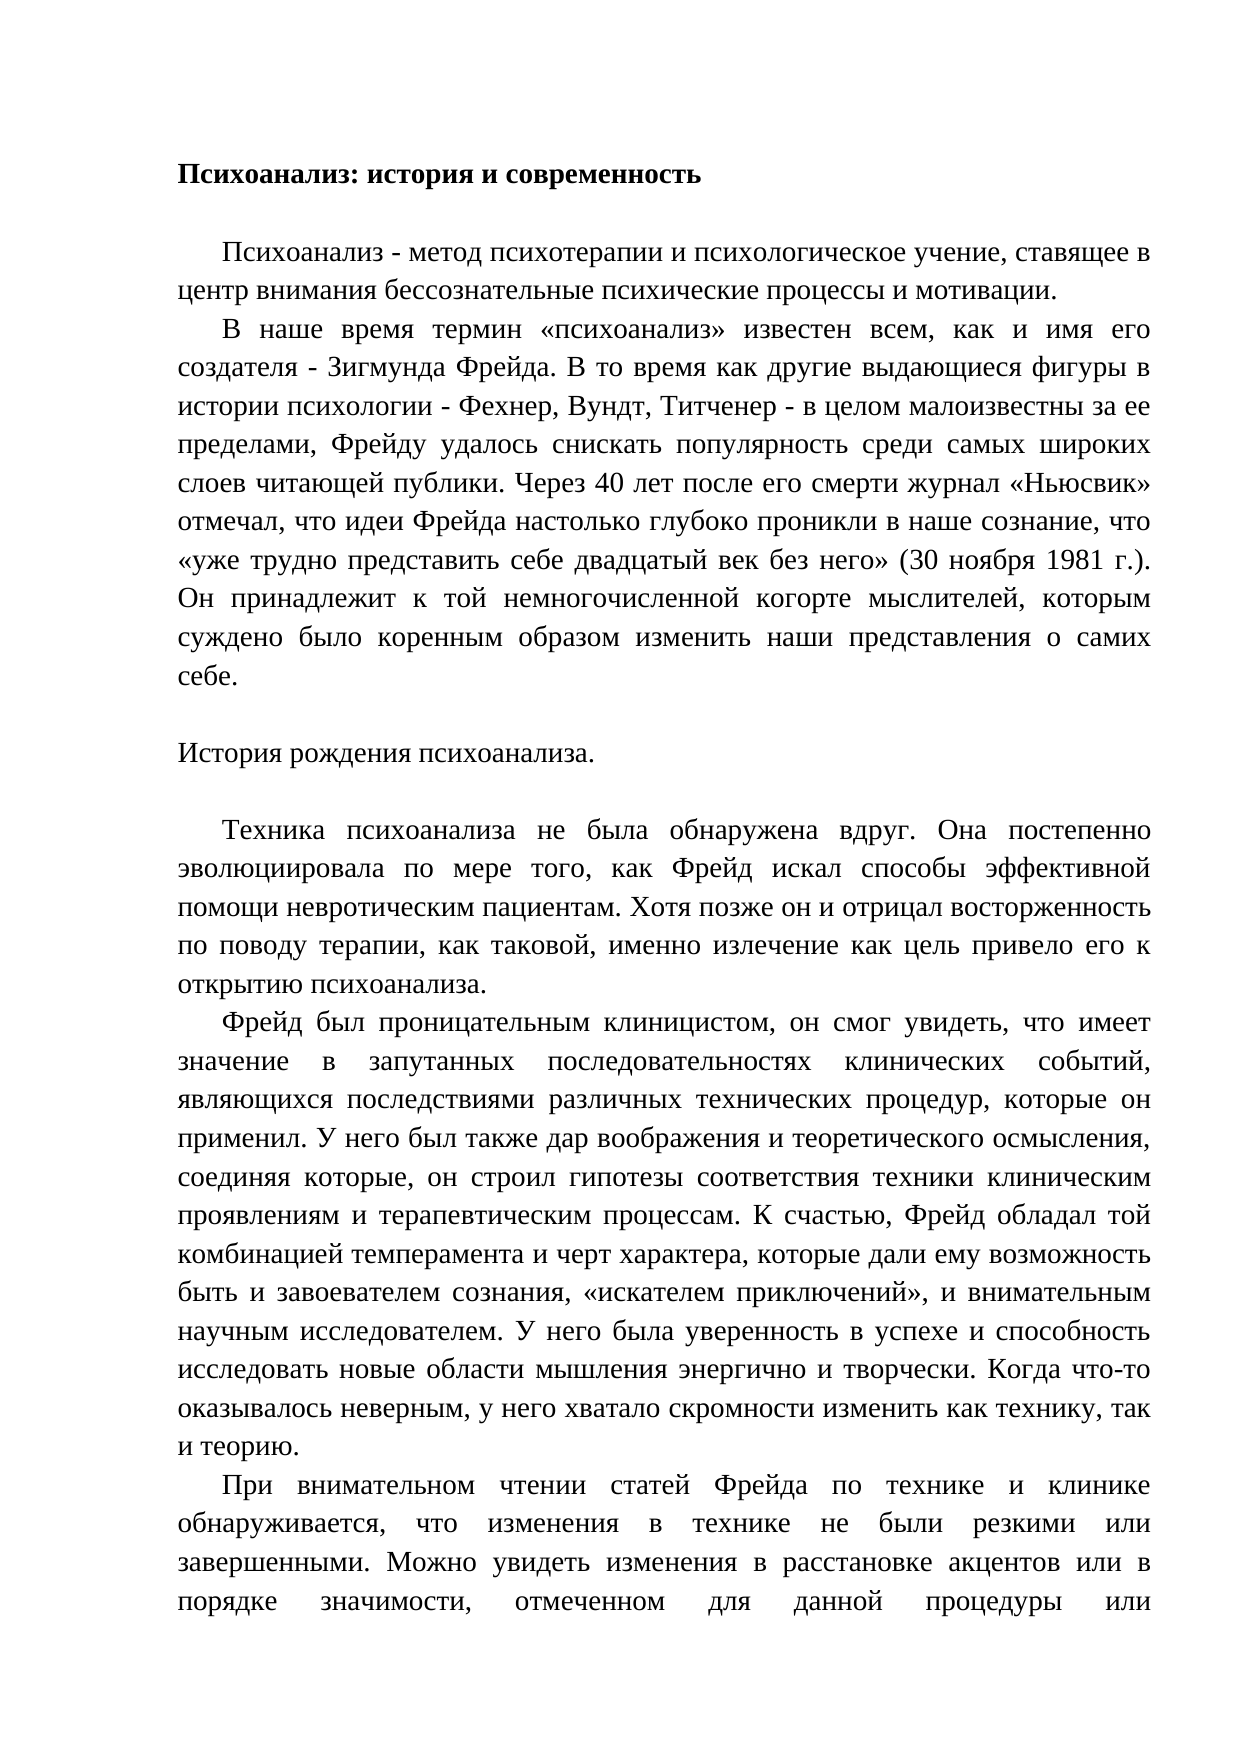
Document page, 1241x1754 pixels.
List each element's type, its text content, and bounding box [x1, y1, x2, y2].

text Фрейд был проницательным клиницистом, он смог увидеть, что имеет значение в запутанных последовательностях клинических событий, являющихся последствиями различных технических процедур, которые он применил. У него был также дар воображения и теоретического осмысления, соединяя которые, он строил гипотезы соответствия техники клиническим проявлениям и терапевтическим процессам. К счастью, Фрейд обладал той комбинацией темперамента и черт характера, которые дали ему возможность быть и завоевателем сознания, «искателем приключений», и внимательным научным исследователем. У него была уверенность в успехе и способность исследовать новые области мышления энергично и творчески. Когда что-то оказывалось неверным, у него хватало скромности изменить как технику, так и теорию. [177, 1004, 1152, 1462]
text Психоанализ - метод психотерапии и психологическое учение, ставящее в центр внимания бессознательные психические процессы и мотивации. [177, 234, 1152, 306]
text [177, 1467, 1152, 1616]
text История рождения психоанализа. [177, 735, 1152, 768]
text Психоанализ: история и современность [177, 157, 1152, 190]
text В наше время термин «психоанализ» известен всем, как и имя его создателя - Зигмунда Фрейда. В то время как другие выдающиеся фигуры в истории психологии - Фехнер, Вундт, Титченер - в целом малоизвестны за ее пределами, Фрейду удалось снискать популярность среди самых широких слоев читающей публики. Через 40 лет после его смерти журнал «Ньюсвик» отмечал, что идеи Фрейда настолько глубоко проникли в наше сознание, что «уже трудно представить себе двадцатый век без него» (30 ноября 1981 г.). Он принадлежит к той немногочисленной когорте мыслителей, которым суждено было коренным образом изменить наши представления о самих себе. [177, 311, 1152, 691]
text Техника психоанализа не была обнаружена вдруг. Она постепенно эволюциировала по мере того, как Фрейд искал способы эффективной помощи невротическим пациентам. Хотя позже он и отрицал восторженность по поводу терапии, как таковой, именно излечение как цель привело его к открытию психоанализа. [177, 812, 1152, 999]
